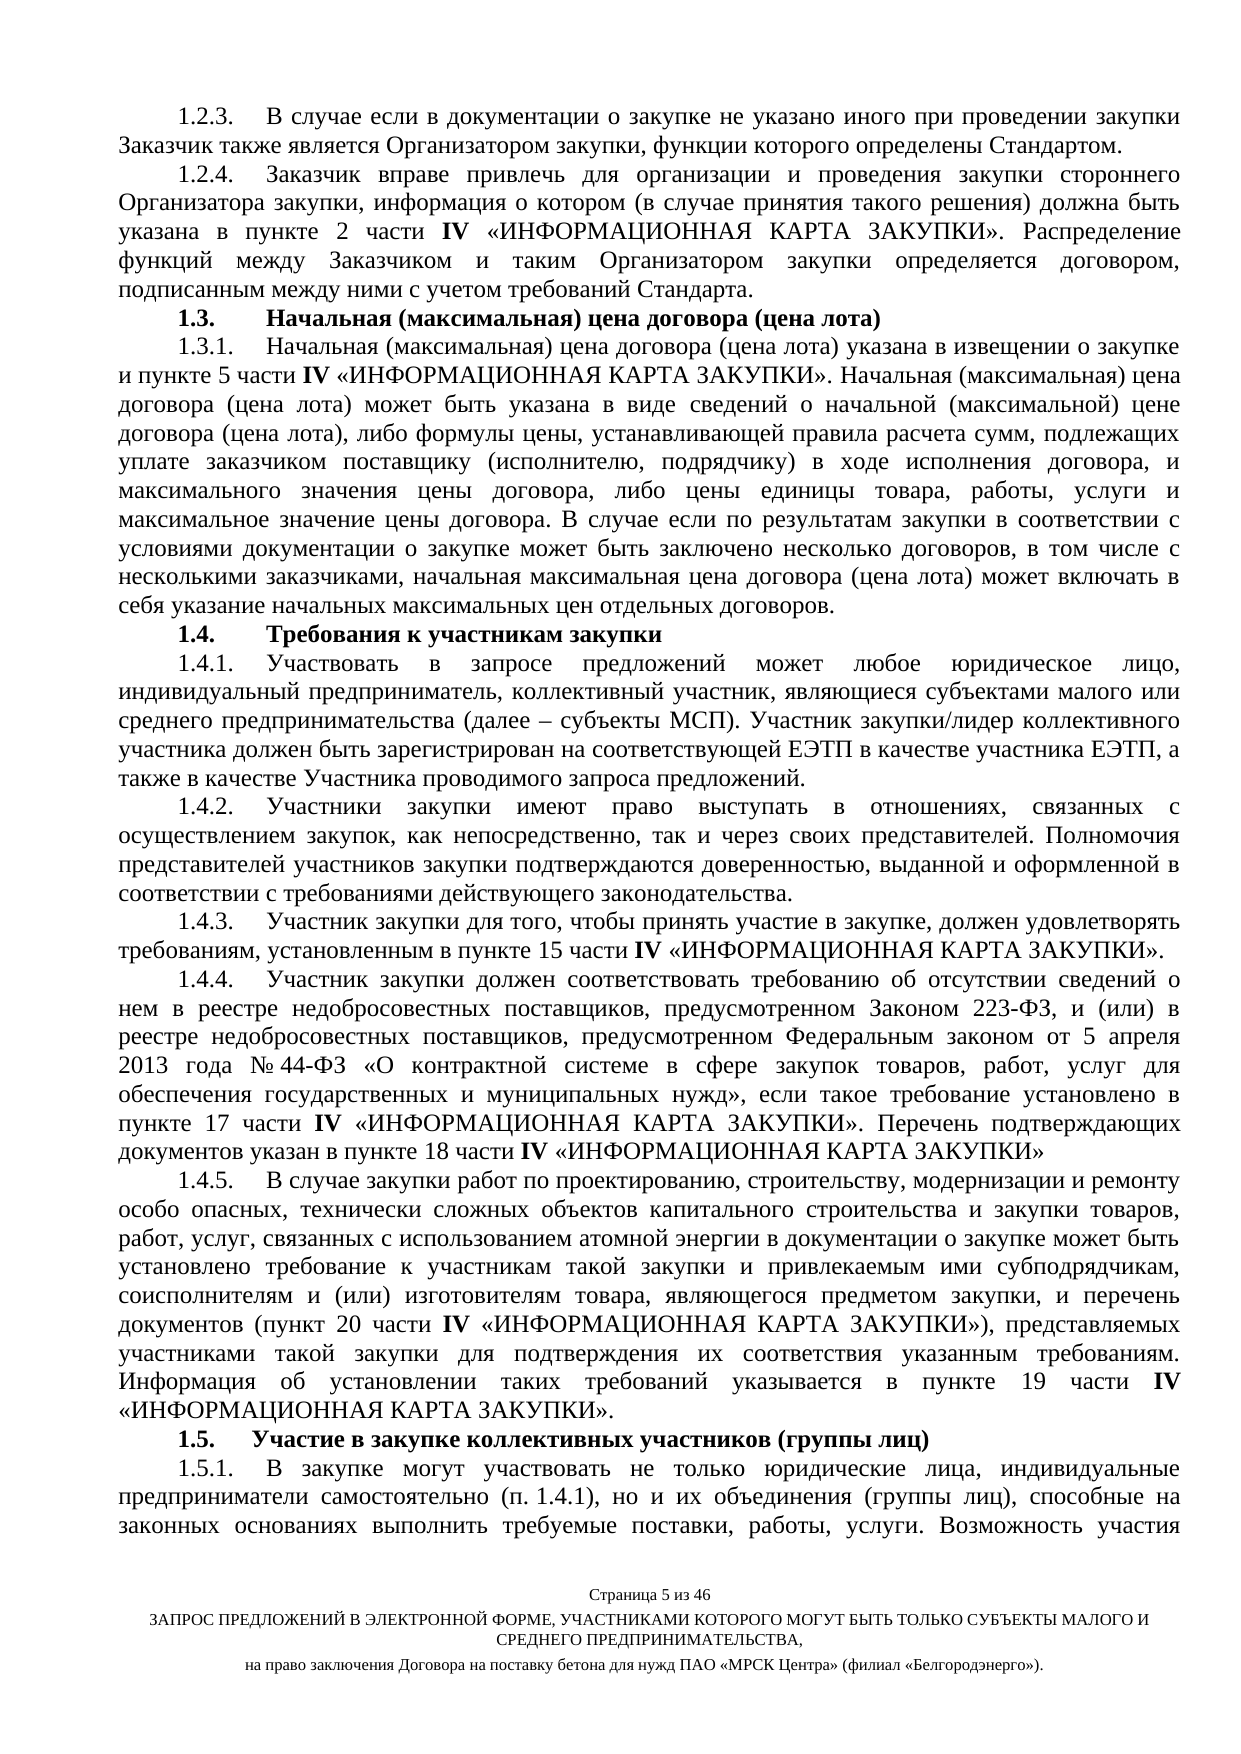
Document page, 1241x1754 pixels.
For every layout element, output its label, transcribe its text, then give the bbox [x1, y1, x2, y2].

subtitle Заказчик вправе привлечь для организации и проведения закупки стороннего Организатора закупки, информация о котором (в случае принятия такого решения) должна быть указана в пункте 2 части IV «ИНФОРМАЦИОННАЯ КАРТА ЗАКУПКИ». Распределение функций между Заказчиком и таким Организатором закупки определяется договором, подписанным между ними с учетом требований Стандарта. [118, 159, 1181, 303]
subtitle Участник закупки для того, чтобы принять участие в закупке, должен удовлетворять требованиям, установленным в пункте 15 части IV «ИНФОРМАЦИОННАЯ КАРТА ЗАКУПКИ». [118, 906, 1181, 964]
subtitle Участники закупки имеют право выступать в отношениях, связанных с осуществлением закупок, как непосредственно, так и через своих представителей. Полномочия представителей участников закупки подтверждаются доверенностью, выданной и оформленной в соответствии с требованиями действующего законодательства. [118, 791, 1181, 906]
subtitle Участник закупки должен соответствовать требованию об отсутствии сведений о нем в реестре недобросовестных поставщиков, предусмотренном Законом 223-ФЗ, и (или) в реестре недобросовестных поставщиков, предусмотренном Федеральным законом от 5 апреля 2013 года № 44-ФЗ «О контрактной системе в сфере закупок товаров, работ, услуг для обеспечения государственных и муниципальных нужд», если такое требование установлено в пункте 17 части IV «ИНФОРМАЦИОННАЯ КАРТА ЗАКУПКИ». Перечень подтверждающих документов указан в пункте 18 части IV «ИНФОРМАЦИОННАЯ КАРТА ЗАКУПКИ» [118, 964, 1181, 1165]
subtitle Начальная (максимальная) цена договора (цена лота) указана в извещении о закупке и пункте 5 части IV «ИНФОРМАЦИОННАЯ КАРТА ЗАКУПКИ». Начальная (максимальная) цена договора (цена лота) может быть указана в виде сведений о начальной (максимальной) цене договора (цена лота), либо формулы цены, устанавливающей правила расчета сумм, подлежащих уплате заказчиком поставщику (исполнителю, подрядчику) в ходе исполнения договора, и максимального значения цены договора, либо цены единицы товара, работы, услуги и максимальное значение цены договора. В случае если по результатам закупки в соответствии с условиями документации о закупке может быть заключено несколько договоров, в том числе с несколькими заказчиками, начальная максимальная цена договора (цена лота) может включать в себя указание начальных максимальных цен отдельных договоров. [118, 331, 1181, 619]
subtitle Участие в закупке коллективных участников (группы лиц) [118, 1424, 1181, 1453]
subtitle В случае если в документации о закупке не указано иного при проведении закупки Заказчик также является Организатором закупки, функции которого определены Стандартом. [118, 101, 1181, 159]
subtitle Требования к участникам закупки [118, 619, 1181, 648]
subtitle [118, 1453, 1181, 1539]
subtitle Начальная (максимальная) цена договора (цена лота) [118, 303, 1181, 331]
subtitle Участвовать в запросе предложений может любое юридическое лицо, индивидуальный предприниматель, коллективный участник, являющиеся субъектами малого или среднего предпринимательства (далее – субъекты МСП). Участник закупки/лидер коллективного участника должен быть зарегистрирован на соответствующей ЕЭТП в качестве участника ЕЭТП, а также в качестве Участника проводимого запроса предложений. [118, 648, 1181, 791]
subtitle В случае закупки работ по проектированию, строительству, модернизации и ремонту особо опасных, технически сложных объектов капитального строительства и закупки товаров, работ, услуг, связанных с использованием атомной энергии в документации о закупке может быть установлено требование к участникам такой закупки и привлекаемым ими субподрядчикам, соисполнителям и (или) изготовителям товара, являющегося предметом закупки, и перечень документов (пункт 20 части IV «ИНФОРМАЦИОННАЯ КАРТА ЗАКУПКИ»), представляемых участниками такой закупки для подтверждения их соответствия указанным требованиям. Информация об установлении таких требований указывается в пункте 19 части IV «ИНФОРМАЦИОННАЯ КАРТА ЗАКУПКИ». [118, 1165, 1181, 1424]
